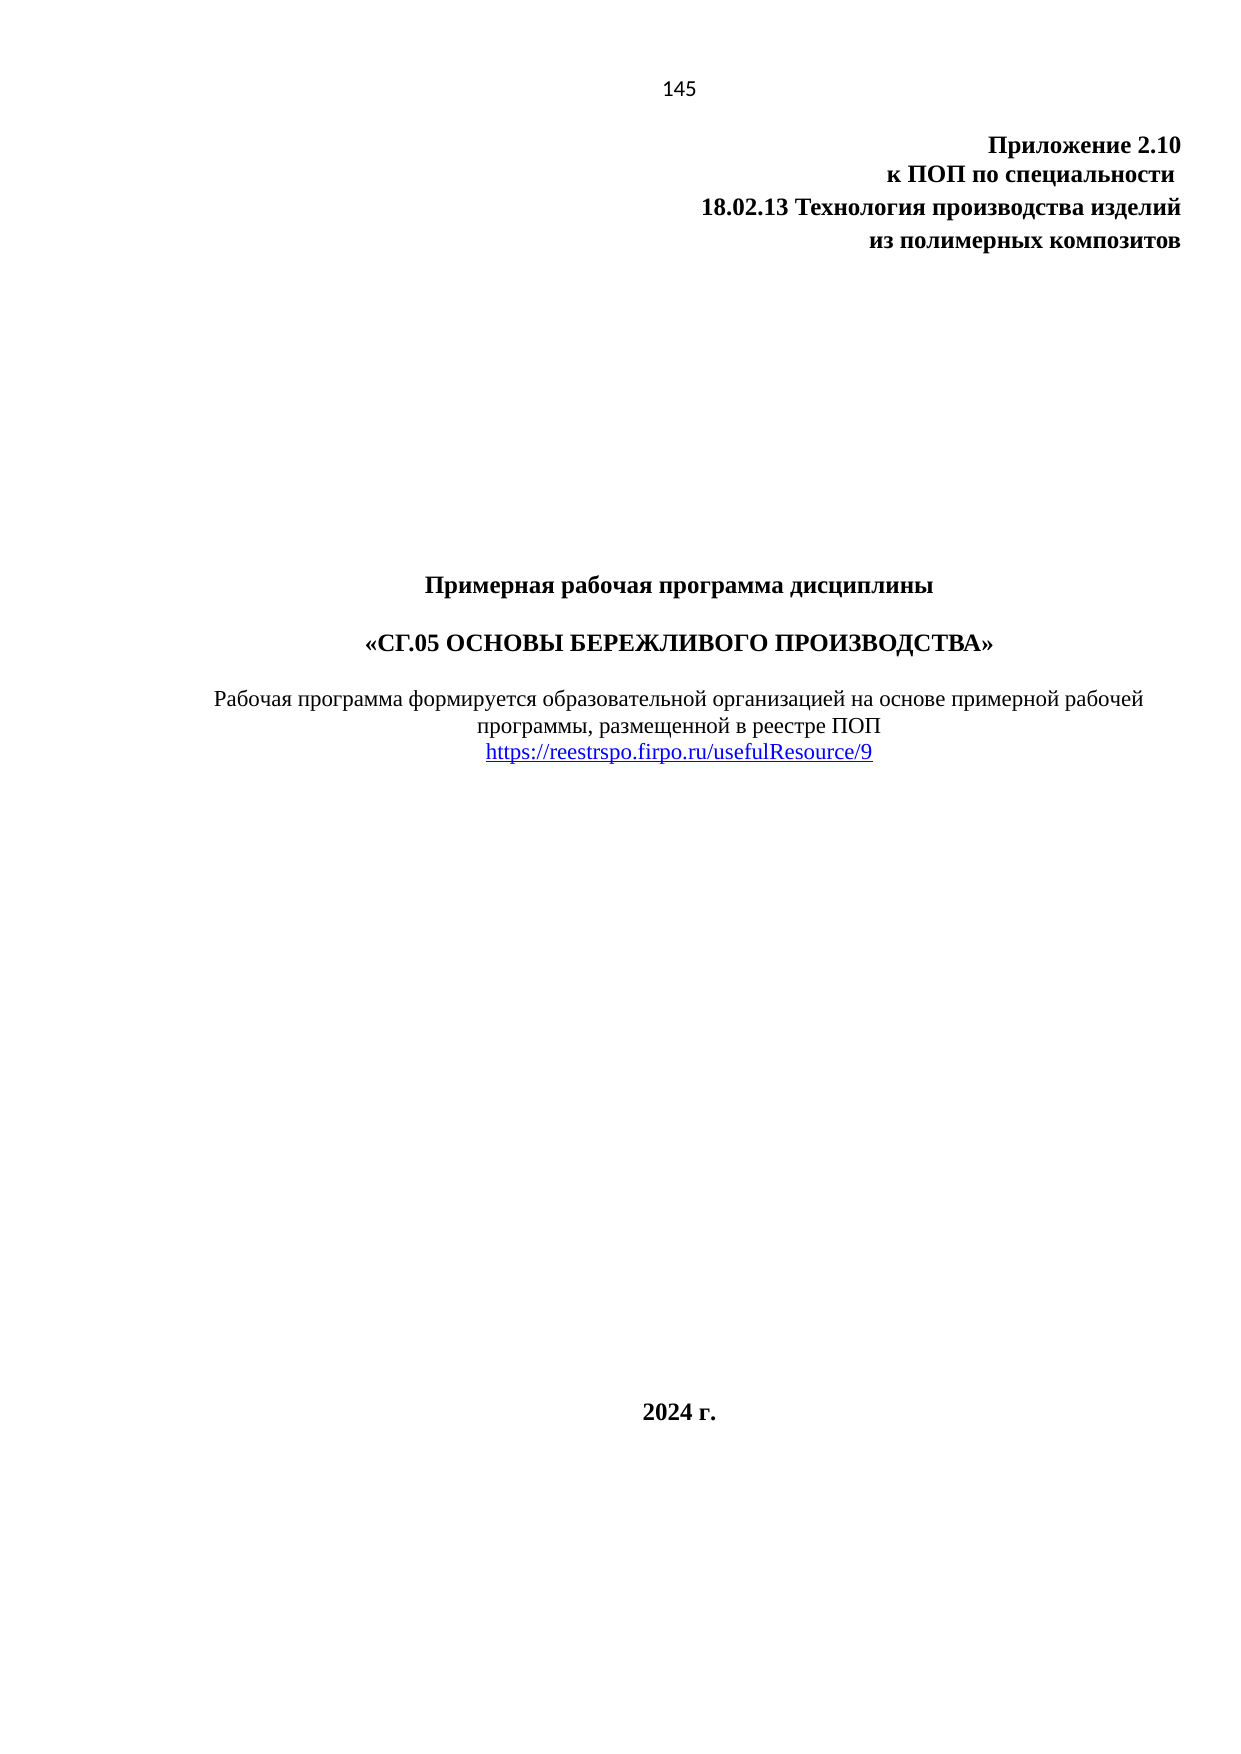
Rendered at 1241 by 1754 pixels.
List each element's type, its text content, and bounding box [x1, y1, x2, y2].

text Примерная рабочая программа дисциплины [177, 570, 1181, 598]
text Рабочая программа формируется образовательной организацией на основе примерной рабочей программы, размещенной в реестре ПОП https://reestrspo.firpo.ru/usefulResource/9 [873, 686, 1181, 764]
text 2024 г. [177, 1397, 1181, 1426]
text Рабочая программа формируется образовательной организацией на основе примерной рабочей программы, размещенной в реестре ПОП https://reestrspo.firpo.ru/usefulResource/9 [177, 686, 486, 764]
text Приложение 2.10 [177, 130, 1181, 159]
text из полимерных композитов [177, 225, 1181, 253]
subtitle «СГ.05 ОСНОВЫ БЕРЕЖЛИВОГО ПРОИЗВОДСТВА» [177, 628, 1181, 656]
text к ПОП по специальности 18.02.13 Технология производства изделий [177, 159, 1181, 220]
